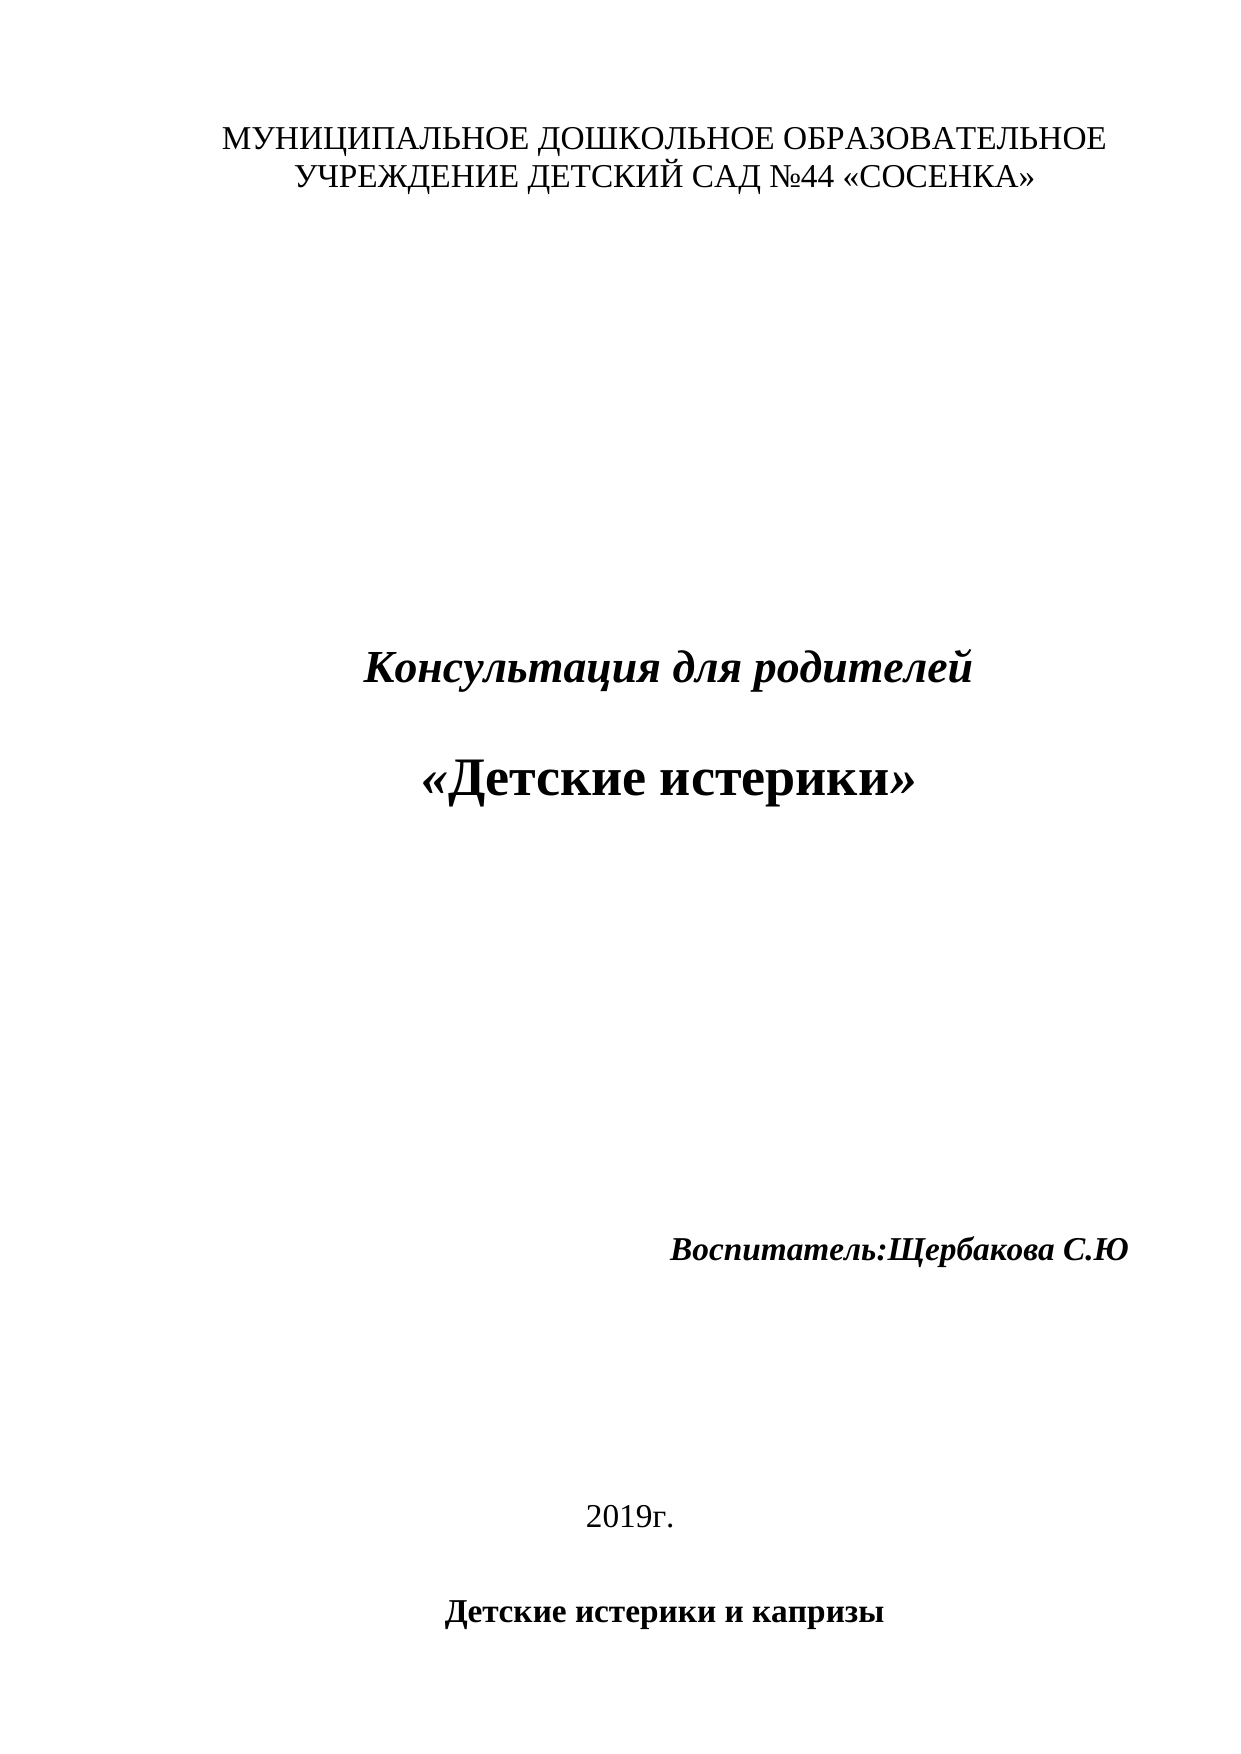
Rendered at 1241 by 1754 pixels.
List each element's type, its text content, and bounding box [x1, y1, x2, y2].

text 2019г. [177, 1496, 1137, 1534]
text МУНИЦИПАЛЬНОЕ ДОШКОЛЬНОЕ ОБРАЗОВАТЕЛЬНОЕ УЧРЕЖДЕНИЕ ДЕТСКИЙ САД №44 «СОСЕНКА» [191, 118, 1137, 195]
text «Детские истерики» [177, 745, 1152, 807]
text Воспитатель:Щербакова С.Ю [177, 1229, 1137, 1267]
text Детские истерики и капризы [177, 1592, 1152, 1630]
text Консультация для родителей [191, 640, 1137, 692]
